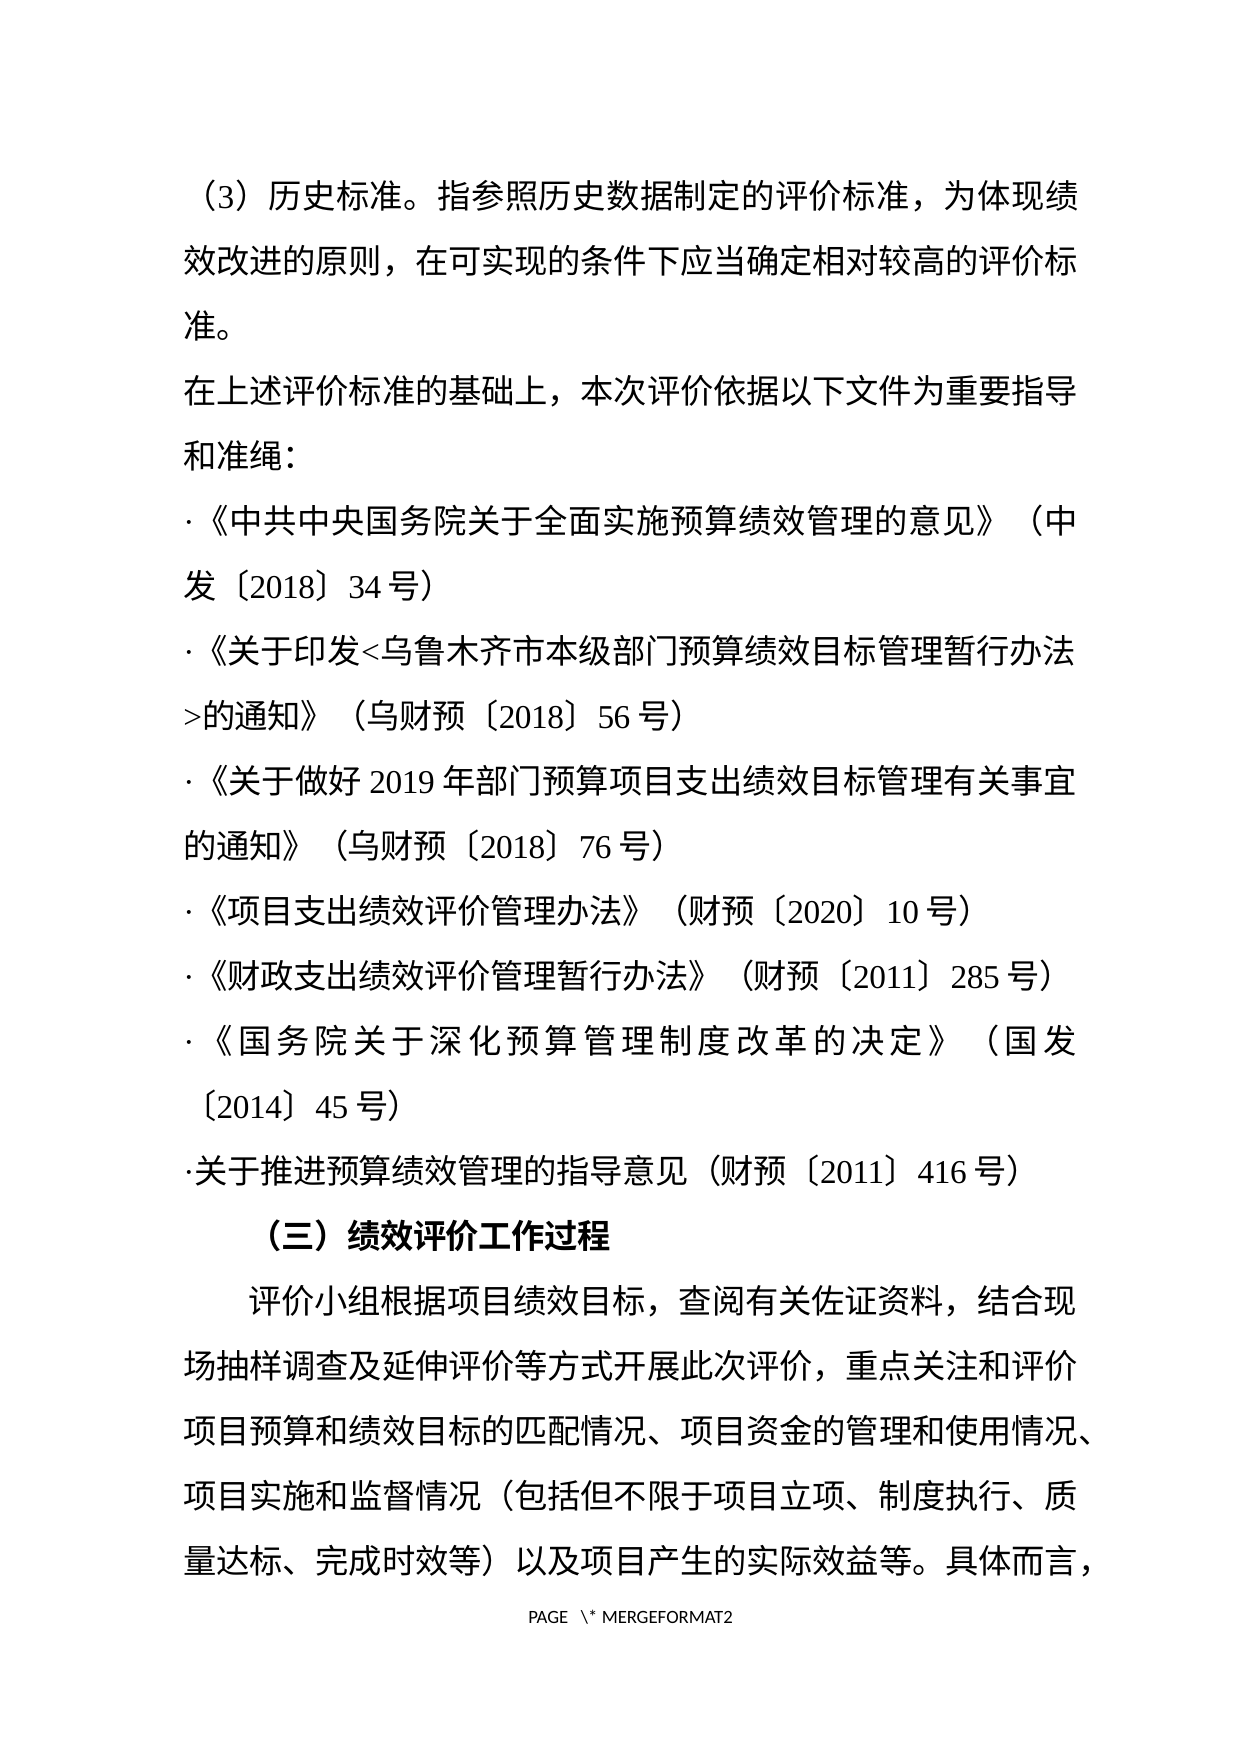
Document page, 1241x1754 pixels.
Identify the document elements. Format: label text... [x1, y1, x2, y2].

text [183, 1267, 1078, 1592]
text （三）绩效评价工作过程 [183, 1202, 1078, 1267]
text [183, 162, 1078, 1202]
